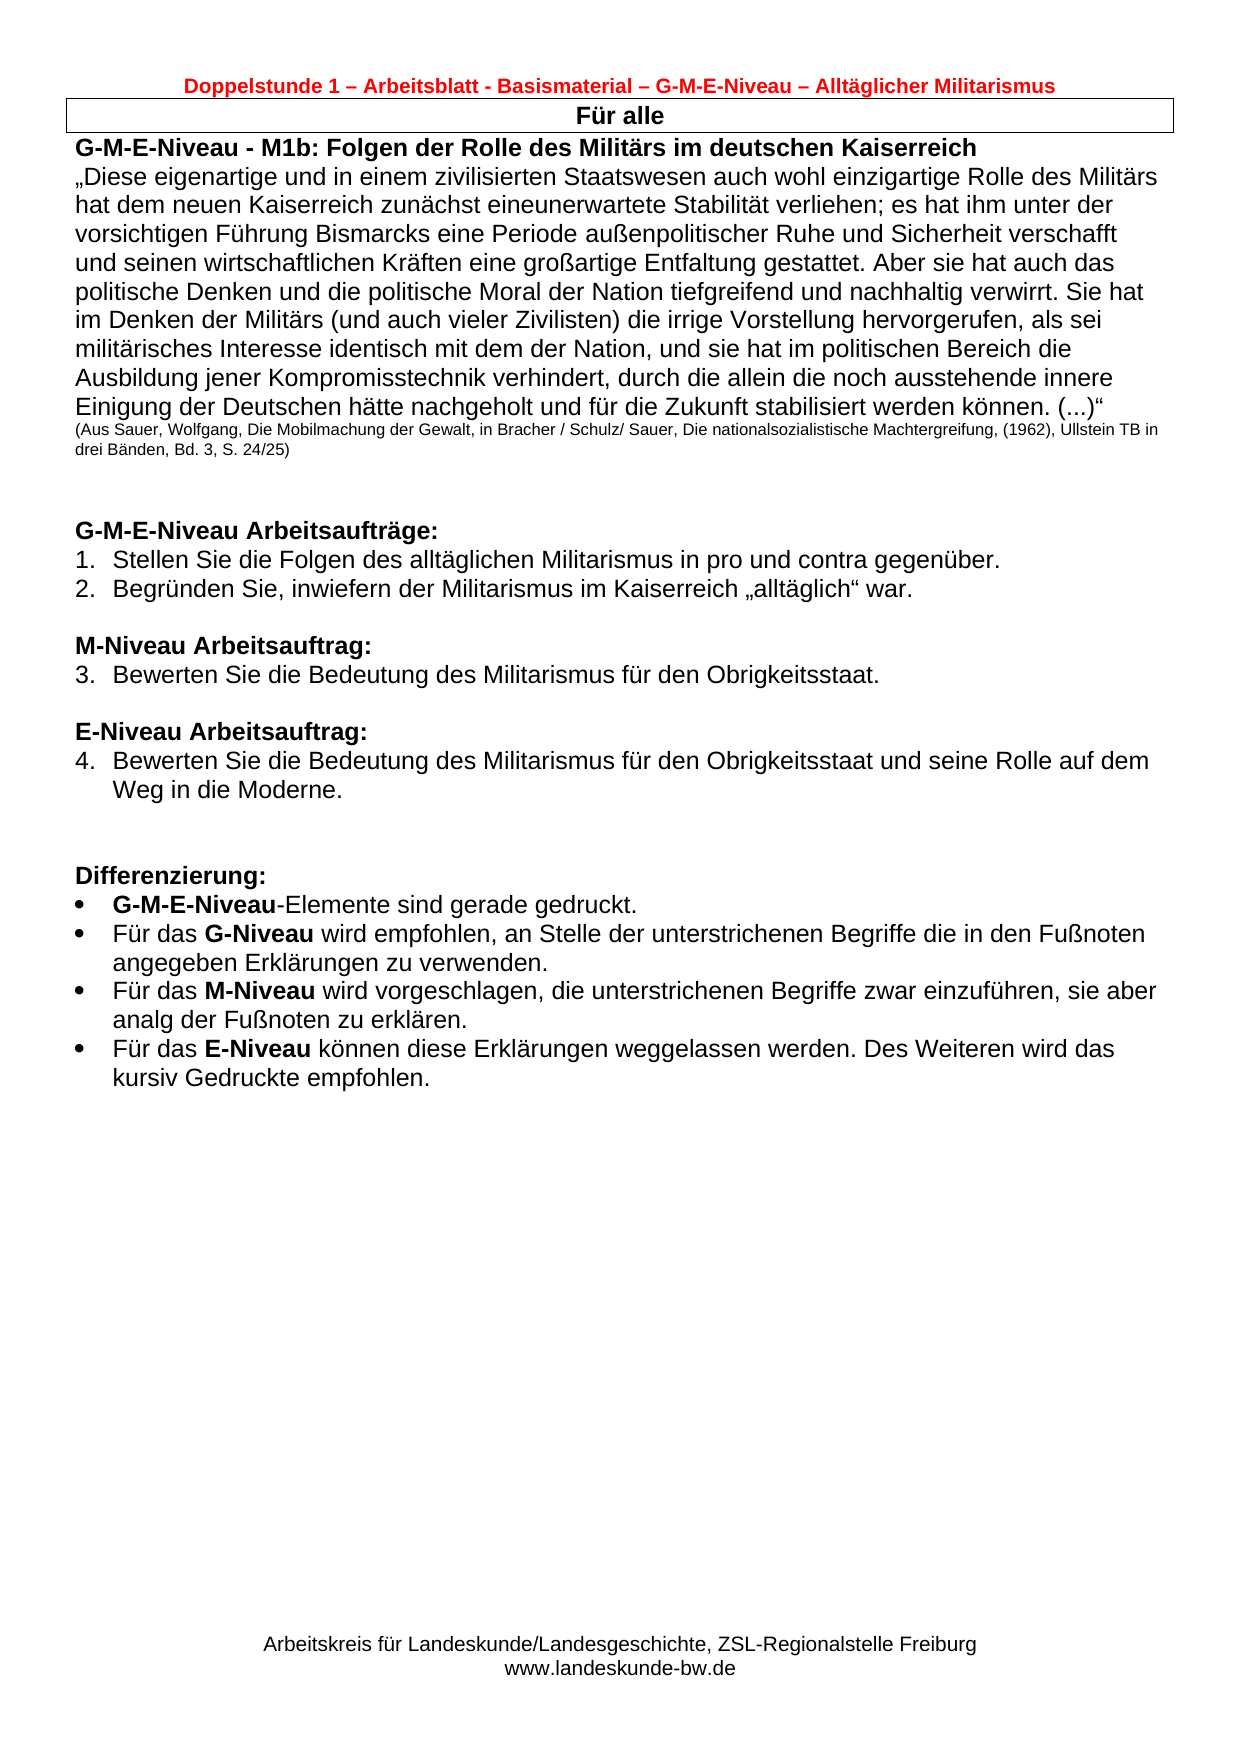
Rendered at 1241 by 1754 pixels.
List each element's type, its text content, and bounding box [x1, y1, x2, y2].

text G-M-E-Niveau Arbeitsaufträge: [75, 516, 1165, 545]
text „Diese eigenartige und in einem zivilisierten Staatswesen auch wohl einzigartige Rolle des Militärs hat dem neuen Kaiserreich zunächst eineunerwartete Stabilität verliehen; es hat ihm unter der vorsichtigen Führung Bismarcks eine Periode außenpolitischer Ruhe und Sicherheit verschafft und seinen wirtschaftlichen Kräften eine großartige Entfaltung gestattet. Aber sie hat auch das politische Denken und die politische Moral der Nation tiefgreifend und nachhaltig verwirrt. Sie hat im Denken der Militärs (und auch vieler Zivilisten) die irrige Vorstellung hervorgerufen, als sei militärisches Interesse identisch mit dem der Nation, und sie hat im politischen Bereich die Ausbildung jener Kompromisstechnik verhindert, durch die allein die noch ausstehende innere Einigung der Deutschen hätte nachgeholt und für die Zukunft stabilisiert werden können. (...)“ [75, 161, 1165, 420]
text (Aus Sauer, Wolfgang, Die Mobilmachung der Gewalt, in Bracher / Schulz/ Sauer, Die nationalsozialistische Machtergreifung, (1962), Ullstein TB in drei Bänden, Bd. 3, S. 24/25) [75, 420, 1165, 458]
list Begründen Sie, inwiefern der Militarismus im Kaiserreich „alltäglich“ war. [75, 573, 1165, 602]
text Differenzierung: [75, 861, 1165, 890]
list Für das E-Niveau können diese Erklärungen weggelassen werden. Des Weiteren wird das kursiv Gedruckte empfohlen. [75, 1034, 1165, 1091]
list Für das M-Niveau wird vorgeschlagen, die unterstrichenen Begriffe zwar einzuführen, sie aber analg der Fußnoten zu erklären. [75, 976, 1165, 1034]
list Stellen Sie die Folgen des alltäglichen Militarismus in pro und contra gegenüber. [75, 545, 1165, 573]
text Für alle [67, 99, 1173, 132]
text G-M-E-Niveau - M1b: Folgen der Rolle des Militärs im deutschen Kaiserreich [75, 133, 1165, 161]
list Bewerten Sie die Bedeutung des Militarismus für den Obrigkeitsstaat und seine Rolle auf dem Weg in die Moderne. [75, 746, 1165, 803]
list Für das G-Niveau wird empfohlen, an Stelle der unterstrichenen Begriffe die in den Fußnoten angegeben Erklärungen zu verwenden. [75, 919, 1165, 976]
list G-M-E-Niveau-Elemente sind gerade gedruckt. [75, 890, 1165, 919]
list Bewerten Sie die Bedeutung des Militarismus für den Obrigkeitsstaat. [75, 660, 1165, 688]
text E-Niveau Arbeitsauftrag: [75, 717, 1165, 746]
text M-Niveau Arbeitsauftrag: [75, 631, 1165, 660]
